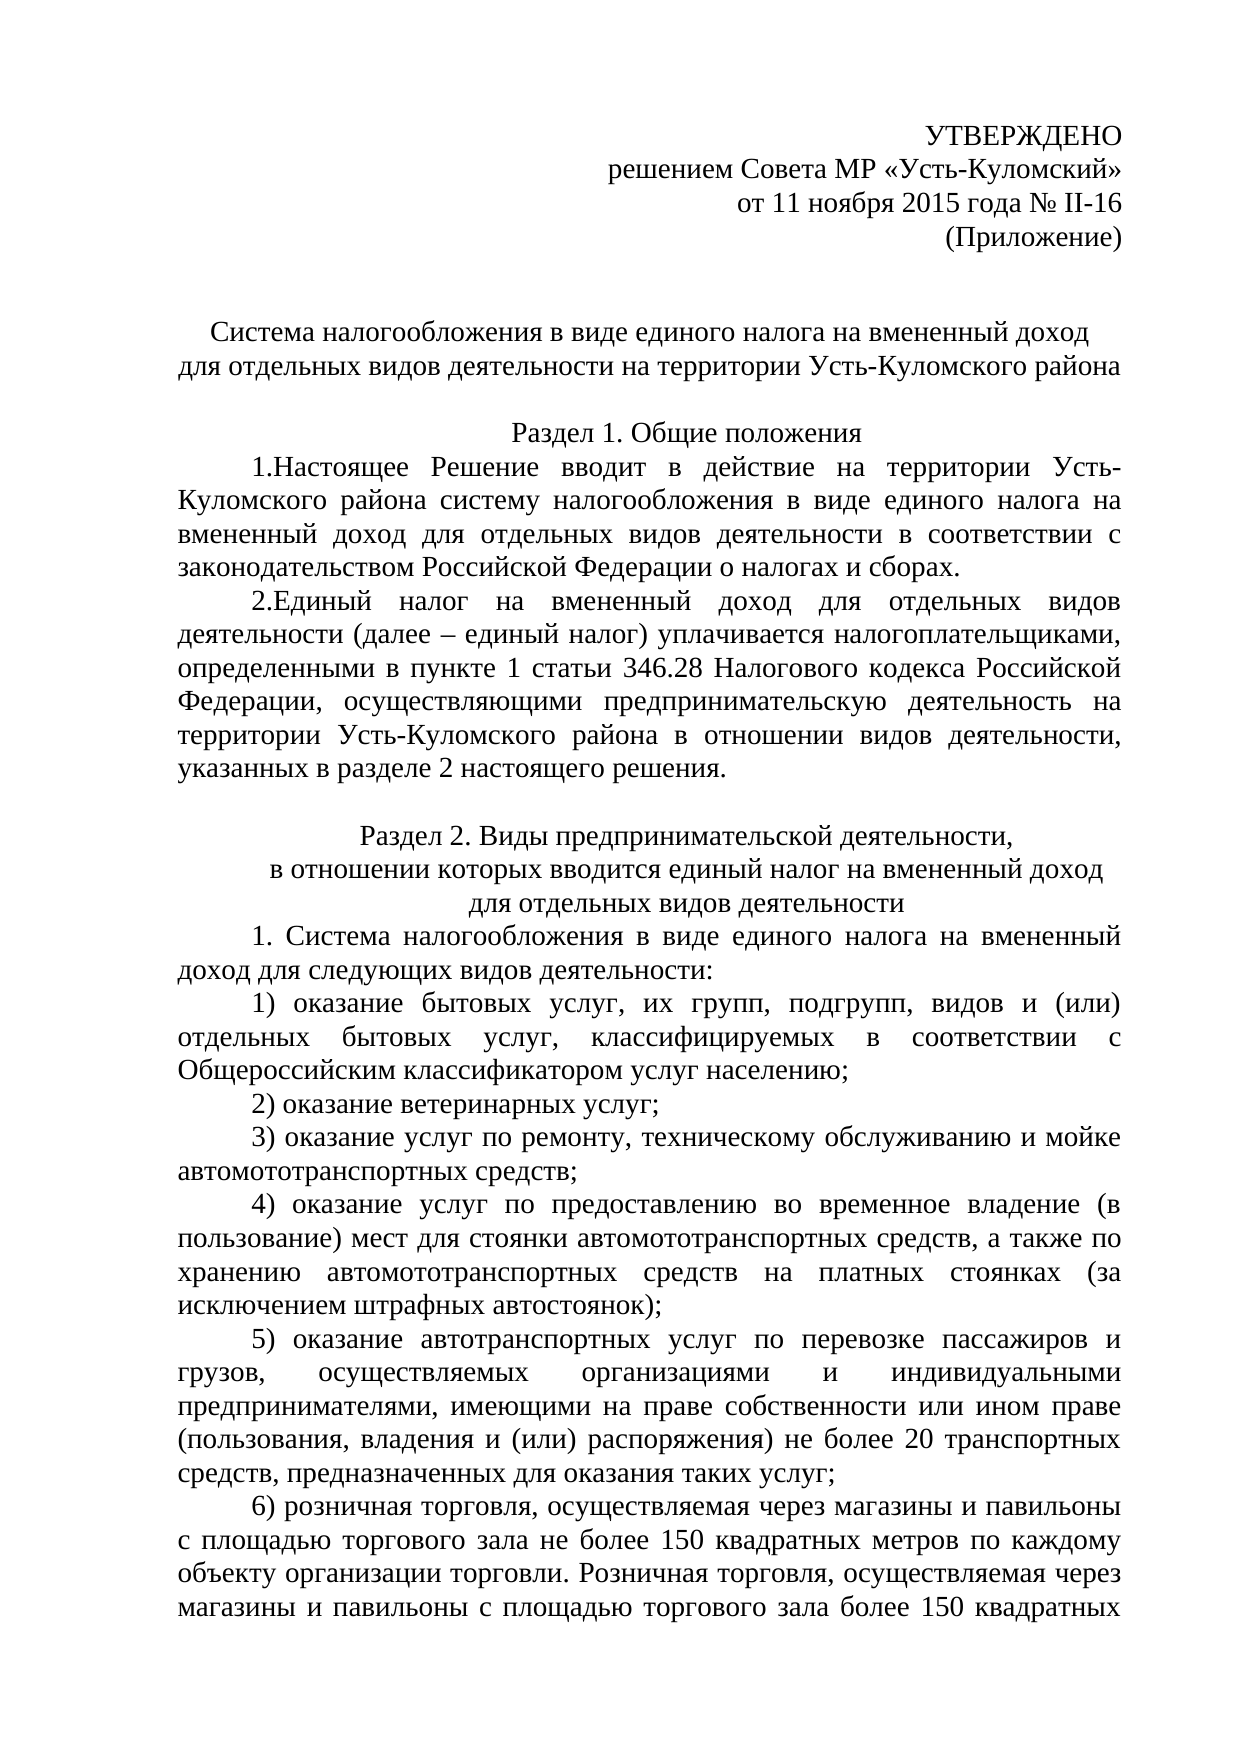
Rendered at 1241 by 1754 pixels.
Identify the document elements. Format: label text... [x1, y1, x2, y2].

list УТВЕРЖДЕНО [177, 118, 1122, 152]
title 2.Единый налог на вмененный доход для отдельных видов деятельности (далее – единый налог) уплачивается налогоплательщиками, определенными в пункте 1 статьи 346.28 Налогового кодекса Российской Федерации, осуществляющими предпринимательскую деятельность на территории Усть-Куломского района в отношении видов деятельности, указанных в разделе 2 настоящего решения. [177, 583, 1122, 784]
list от 11 ноября 2015 года № II-16 [177, 185, 1122, 219]
text 3) оказание услуг по ремонту, техническому обслуживанию и мойке автомототранспортных средств; [177, 1119, 1122, 1187]
list решением Совета МР «Усть-Куломский» [177, 152, 1122, 185]
text 1) оказание бытовых услуг, их групп, подгрупп, видов и (или) отдельных бытовых услуг, классифицируемых в соответствии с Общероссийским классификатором услуг населению; [177, 985, 1122, 1086]
list (Приложение) [177, 219, 1122, 252]
title Раздел 2. Виды предпринимательской деятельности, [177, 818, 1122, 851]
text 1. Система налогообложения в виде единого налога на вмененный доход для следующих видов деятельности: [177, 918, 1122, 985]
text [177, 1488, 1122, 1623]
title Раздел 1. Общие положения [177, 415, 1122, 449]
text 2) оказание ветеринарных услуг; [177, 1086, 1122, 1119]
title для отдельных видов деятельности [177, 885, 1122, 918]
text для отдельных видов деятельности на территории Усть-Куломского района [177, 348, 1122, 382]
text Система налогообложения в виде единого налога на вмененный доход [177, 314, 1122, 348]
title 1.Настоящее Решение вводит в действие на территории Усть-Куломского района систему налогообложения в виде единого налога на вмененный доход для отдельных видов деятельности в соответствии с законодательством Российской Федерации о налогах и сборах. [177, 449, 1122, 583]
title в отношении которых вводится единый налог на вмененный доход [177, 851, 1122, 885]
text 4) оказание услуг по предоставлению во временное владение (в пользование) мест для стоянки автомототранспортных средств, а также по хранению автомототранспортных средств на платных стоянках (за исключением штрафных автостоянок); [177, 1187, 1122, 1321]
text 5) оказание автотранспортных услуг по перевозке пассажиров и грузов, осуществляемых организациями и индивидуальными предпринимателями, имеющими на праве собственности или ином праве (пользования, владения и (или) распоряжения) не более 20 транспортных средств, предназначенных для оказания таких услуг; [177, 1321, 1122, 1488]
